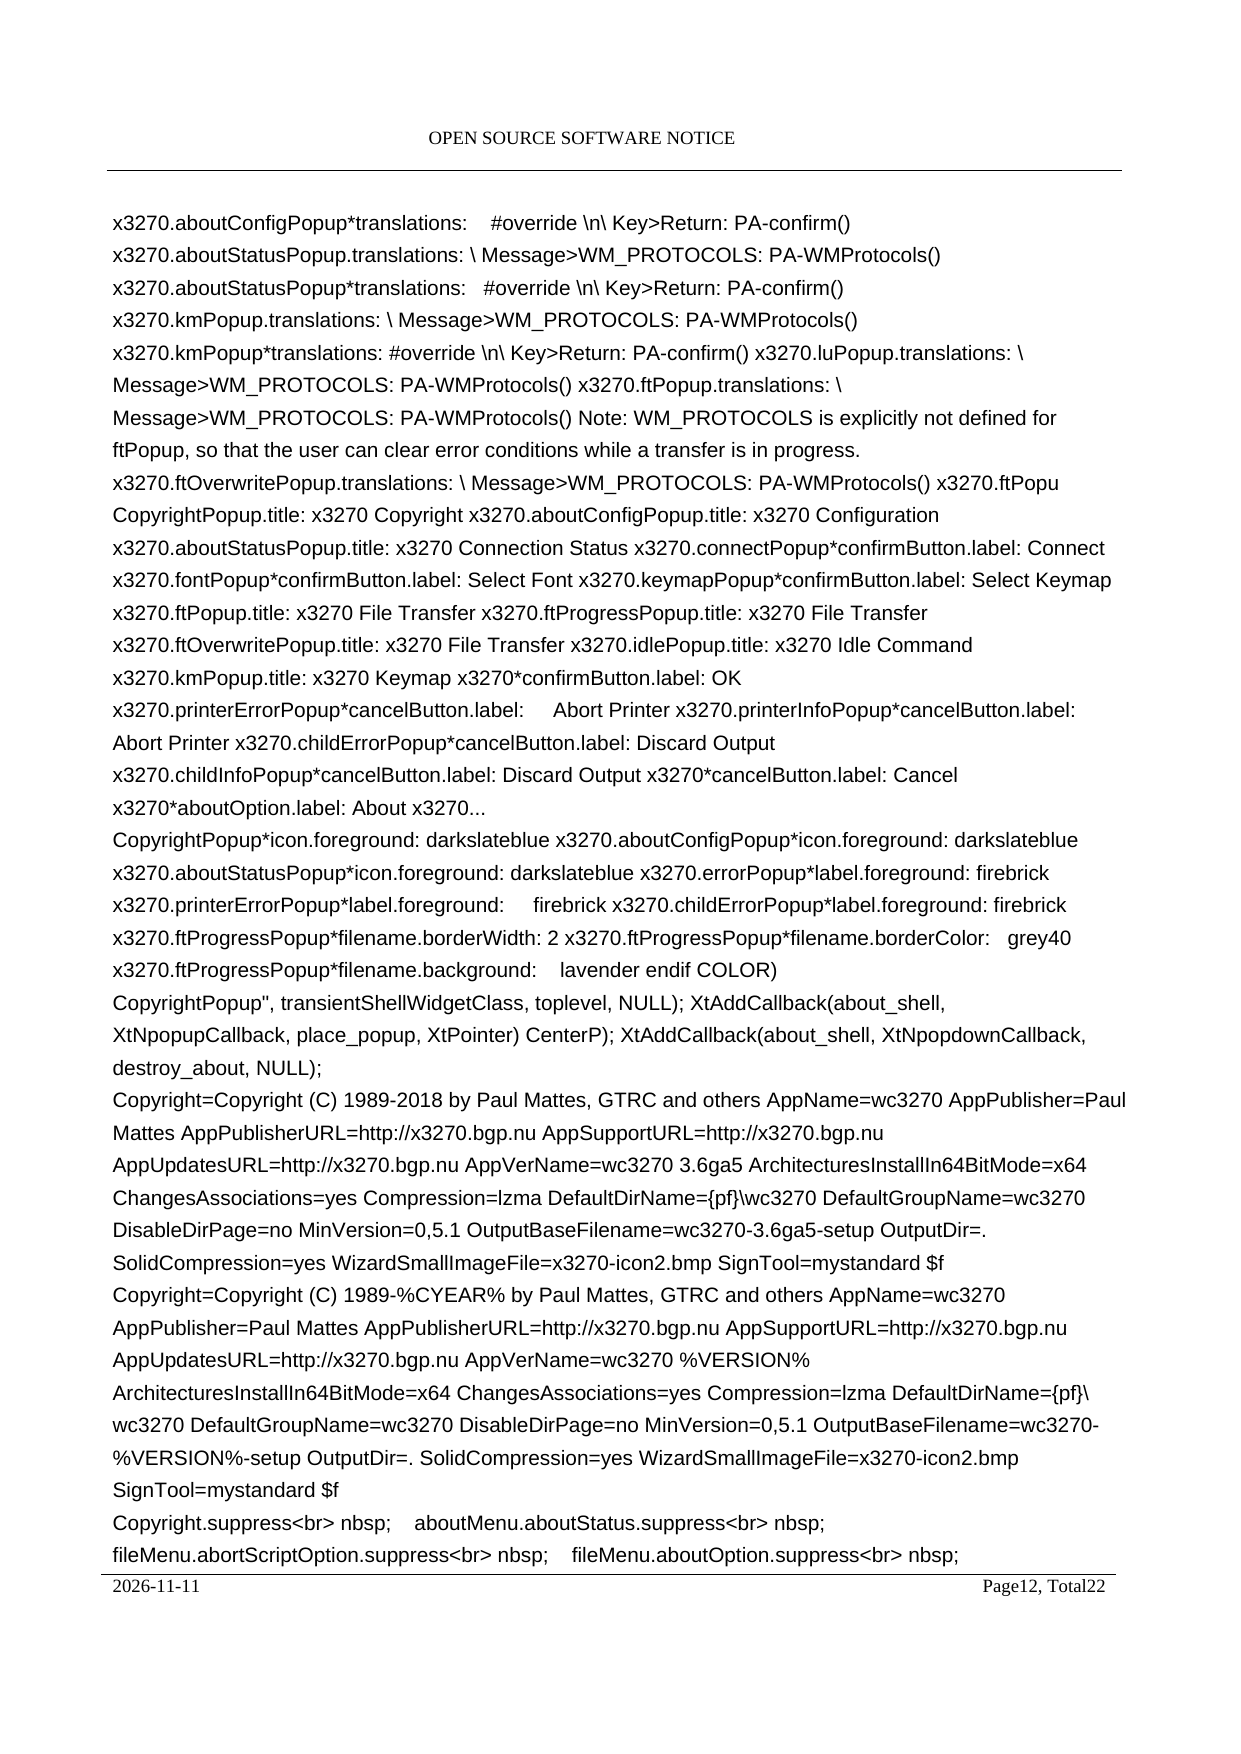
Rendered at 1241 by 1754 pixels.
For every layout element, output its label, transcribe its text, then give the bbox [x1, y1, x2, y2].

text CopyrightPopup.title: x3270 Copyright x3270.aboutConfigPopup.title: x3270 Configuration x3270.aboutStatusPopup.title: x3270 Connection Status x3270.connectPopup*confirmButton.label: Connect x3270.fontPopup*confirmButton.label: Select Font x3270.keymapPopup*confirmButton.label: Select Keymap x3270.ftPopup.title: x3270 File Transfer x3270.ftProgressPopup.title: x3270 File Transfer x3270.ftOverwritePopup.title: x3270 File Transfer x3270.idlePopup.title: x3270 Idle Command x3270.kmPopup.title: x3270 Keymap x3270*confirmButton.label: OK x3270.printerErrorPopup*cancelButton.label: Abort Printer x3270.printerInfoPopup*cancelButton.label: Abort Printer x3270.childErrorPopup*cancelButton.label: Discard Output x3270.childInfoPopup*cancelButton.label: Discard Output x3270*cancelButton.label: Cancel x3270*aboutOption.label: About x3270... [112, 499, 1128, 824]
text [112, 1506, 1128, 1571]
text Copyright=Copyright (C) 1989-2018 by Paul Mattes, GTRC and others AppName=wc3270 AppPublisher=Paul Mattes AppPublisherURL=http://x3270.bgp.nu AppSupportURL=http://x3270.bgp.nu AppUpdatesURL=http://x3270.bgp.nu AppVerName=wc3270 3.6ga5 ArchitecturesInstallIn64BitMode=x64 ChangesAssociations=yes Compression=lzma DefaultDirName={pf}\wc3270 DefaultGroupName=wc3270 DisableDirPage=no MinVersion=0,5.1 OutputBaseFilename=wc3270-3.6ga5-setup OutputDir=. SolidCompression=yes WizardSmallImageFile=x3270-icon2.bmp SignTool=mystandard $f [112, 1084, 1128, 1279]
text CopyrightPopup", transientShellWidgetClass, toplevel, NULL); XtAddCallback(about_shell, XtNpopupCallback, place_popup, XtPointer) CenterP); XtAddCallback(about_shell, XtNpopdownCallback, destroy_about, NULL); [112, 986, 1128, 1084]
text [112, 206, 1128, 499]
text Copyright=Copyright (C) 1989-%CYEAR% by Paul Mattes, GTRC and others AppName=wc3270 AppPublisher=Paul Mattes AppPublisherURL=http://x3270.bgp.nu AppSupportURL=http://x3270.bgp.nu AppUpdatesURL=http://x3270.bgp.nu AppVerName=wc3270 %VERSION% ArchitecturesInstallIn64BitMode=x64 ChangesAssociations=yes Compression=lzma DefaultDirName={pf}\wc3270 DefaultGroupName=wc3270 DisableDirPage=no MinVersion=0,5.1 OutputBaseFilename=wc3270-%VERSION%-setup OutputDir=. SolidCompression=yes WizardSmallImageFile=x3270-icon2.bmp SignTool=mystandard $f [112, 1279, 1128, 1506]
text CopyrightPopup*icon.foreground: darkslateblue x3270.aboutConfigPopup*icon.foreground: darkslateblue x3270.aboutStatusPopup*icon.foreground: darkslateblue x3270.errorPopup*label.foreground: firebrick x3270.printerErrorPopup*label.foreground: firebrick x3270.childErrorPopup*label.foreground: firebrick x3270.ftProgressPopup*filename.borderWidth: 2 x3270.ftProgressPopup*filename.borderColor: grey40 x3270.ftProgressPopup*filename.background: lavender endif COLOR) [112, 824, 1128, 986]
